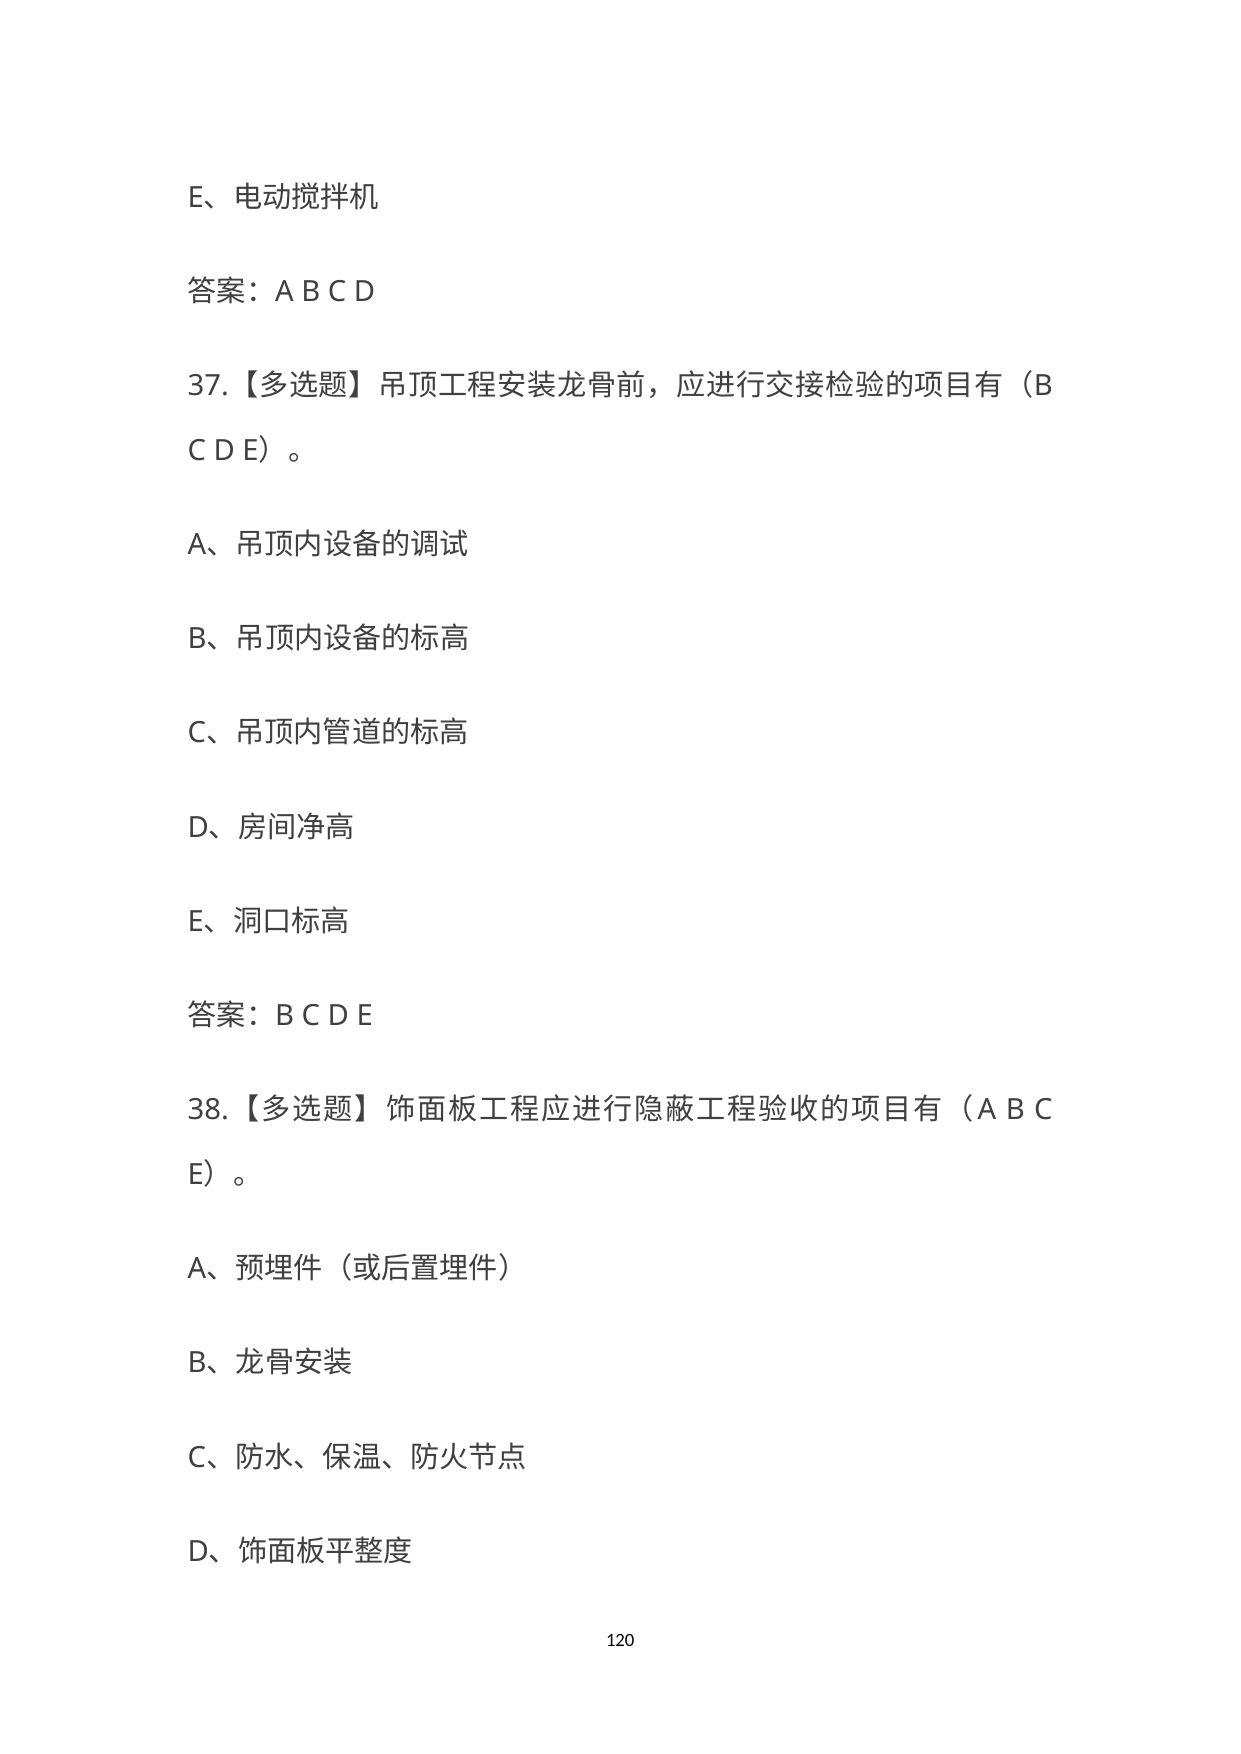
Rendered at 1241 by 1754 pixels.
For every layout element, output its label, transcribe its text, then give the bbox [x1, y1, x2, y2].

text C、防水、保温、防火节点 [187, 1422, 1053, 1487]
text B、龙骨安装 [187, 1328, 1053, 1393]
text A、预埋件（或后置埋件） [187, 1234, 1053, 1299]
text 答案：A B C D [187, 256, 1053, 321]
text 38.【多选题】饰面板工程应进行隐蔽工程验收的项目有（A B C E）。 [187, 1074, 1053, 1204]
text 37.【多选题】吊顶工程安装龙骨前，应进行交接检验的项目有（B C D E）。 [187, 350, 1053, 480]
text 答案：B C D E [187, 980, 1053, 1045]
text E、洞口标高 [187, 886, 1053, 951]
text D、房间净高 [187, 792, 1053, 857]
text A、吊顶内设备的调试 [187, 509, 1053, 574]
text D、饰面板平整度 [187, 1516, 1053, 1581]
text B、吊顶内设备的标高 [187, 604, 1053, 669]
text C、吊顶内管道的标高 [187, 698, 1053, 763]
text E、电动搅拌机 [187, 162, 1053, 227]
